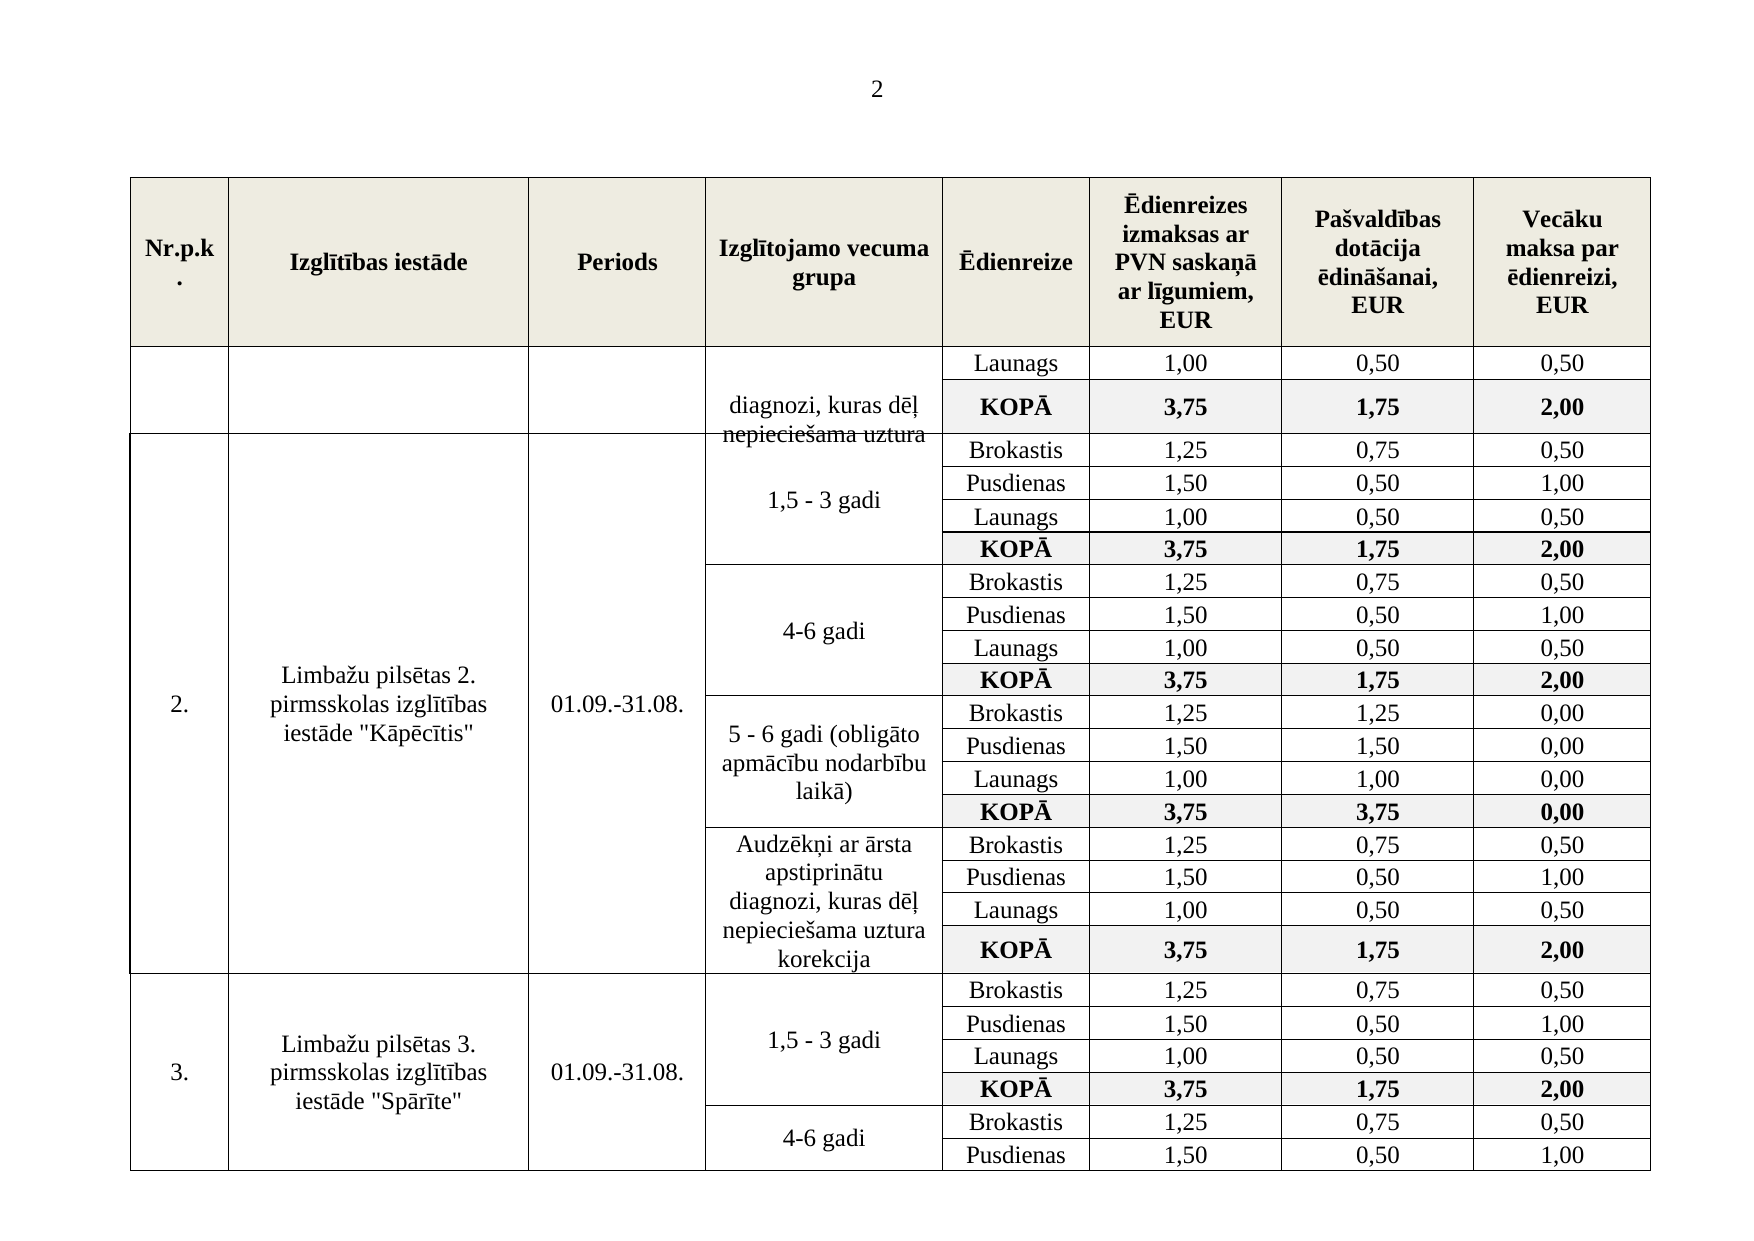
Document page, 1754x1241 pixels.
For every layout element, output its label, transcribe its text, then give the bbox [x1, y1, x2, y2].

table_cell 0,50 [1474, 500, 1650, 531]
table_cell Brokastis [943, 974, 1089, 1006]
table_cell 1,00 [1090, 893, 1281, 925]
table_cell 0,00 [1474, 795, 1650, 827]
table_cell 0,00 [1474, 729, 1650, 761]
table_cell 1,5 - 3 gadi [706, 974, 942, 1104]
table_cell 1,00 [1474, 1007, 1650, 1039]
table_cell 3,75 [1282, 795, 1473, 827]
table_cell KOPĀ [943, 533, 1089, 564]
table_cell KOPĀ [943, 1073, 1089, 1104]
table_cell KOPĀ [943, 380, 1089, 433]
table_cell 4-6 gadi [706, 1106, 942, 1170]
table_cell Brokastis [943, 696, 1089, 728]
table_cell 2. [131, 434, 228, 972]
table_cell 1,00 [1090, 500, 1281, 531]
table_cell 0,75 [1282, 1106, 1473, 1137]
table_cell 0,75 [1282, 828, 1473, 859]
table_cell 01.09.-31.08. [529, 434, 705, 972]
table_cell 1,5 - 3 gadi [706, 434, 942, 564]
table_cell Brokastis [943, 828, 1089, 859]
table_cell 0,50 [1282, 500, 1473, 531]
table_cell 1,00 [1090, 347, 1281, 378]
table_cell 0,50 [1474, 828, 1650, 859]
table_cell Limbažu pilsētas 3. pirmsskolas izglītības iestāde "Spārīte" [229, 974, 528, 1170]
table_cell 01.09.-31.08. [529, 974, 705, 1170]
table_cell 4-6 gadi [706, 565, 942, 695]
table_cell Launags [943, 1040, 1089, 1072]
table_header Nr.p.k. [131, 178, 228, 346]
table_header Vecāku maksa par ēdienreizi, EUR [1474, 178, 1650, 346]
table_cell 0,75 [1282, 434, 1473, 466]
table_cell Brokastis [943, 565, 1089, 597]
table_cell KOPĀ [943, 926, 1089, 972]
table_cell Launags [943, 893, 1089, 925]
table_cell 0,50 [1282, 861, 1473, 892]
table_cell 1,00 [1090, 1040, 1281, 1072]
table_cell Audzēkņi ar ārsta apstiprinātu diagnozi, kuras dēļ nepieciešama uztura korekcija [706, 828, 942, 972]
table_cell 5 - 6 gadi (obligāto apmācību nodarbību laikā) [706, 696, 942, 827]
table_cell 1,75 [1282, 533, 1473, 564]
table_cell 1,50 [1282, 729, 1473, 761]
table_cell 1,75 [1282, 1073, 1473, 1104]
table_cell 2,00 [1474, 380, 1650, 433]
table_cell KOPĀ [943, 664, 1089, 695]
table_cell 1,50 [1090, 467, 1281, 498]
table_cell 2,00 [1474, 533, 1650, 564]
table_cell 0,50 [1474, 1106, 1650, 1137]
table_cell 1,25 [1090, 1106, 1281, 1137]
table_cell 1,50 [1090, 729, 1281, 761]
table_cell 3,75 [1090, 926, 1281, 972]
table_cell 1,25 [1282, 696, 1473, 728]
table_cell 3,75 [1090, 380, 1281, 433]
table_cell 0,50 [1474, 434, 1650, 466]
table_cell 1,00 [1282, 762, 1473, 794]
table_cell 0,00 [1474, 696, 1650, 728]
table_cell 3,75 [1090, 795, 1281, 827]
table_cell 0,50 [1282, 1040, 1473, 1072]
table_cell Launags [943, 762, 1089, 794]
table_cell 1,00 [1474, 1139, 1650, 1170]
table_cell Pusdienas [943, 861, 1089, 892]
table_cell 0,50 [1282, 1139, 1473, 1170]
table_cell Launags [943, 500, 1089, 531]
table_cell 0,75 [1282, 565, 1473, 597]
table_cell 3,75 [1090, 533, 1281, 564]
table_cell Pusdienas [943, 598, 1089, 630]
table_cell 2,00 [1474, 664, 1650, 695]
table_cell 3,75 [1090, 664, 1281, 695]
table_cell 3. [131, 974, 228, 1170]
table_cell 1,50 [1090, 1139, 1281, 1170]
table_cell KOPĀ [943, 795, 1089, 827]
table_header Ēdienreize [943, 178, 1089, 346]
table_cell 0,50 [1474, 347, 1650, 378]
table_cell 1,75 [1282, 926, 1473, 972]
table_cell 1,00 [1474, 467, 1650, 498]
table_cell 1,50 [1090, 861, 1281, 892]
table_cell 0,50 [1474, 1040, 1650, 1072]
table_cell 1,25 [1090, 434, 1281, 466]
table_cell 1,00 [1474, 861, 1650, 892]
table_cell 1,25 [1090, 974, 1281, 1006]
table_cell 0,50 [1474, 565, 1650, 597]
table_cell Brokastis [943, 434, 1089, 466]
table_cell Pusdienas [943, 729, 1089, 761]
table_cell 0,50 [1474, 631, 1650, 663]
table_cell 1,75 [1282, 664, 1473, 695]
table_cell 1,25 [1090, 828, 1281, 859]
table_header Pašvaldības dotācija ēdināšanai, EUR [1282, 178, 1473, 346]
table_cell 2,00 [1474, 926, 1650, 972]
table_cell 1,25 [1090, 696, 1281, 728]
table_cell Launags [943, 347, 1089, 378]
table_cell 0,50 [1474, 974, 1650, 1006]
table_cell 0,50 [1282, 598, 1473, 630]
table_cell Launags [943, 631, 1089, 663]
table_header Izglītības iestāde [229, 178, 528, 346]
table_cell 1,25 [1090, 565, 1281, 597]
table_cell Pusdienas [943, 1139, 1089, 1170]
table_header Ēdienreizes izmaksas ar PVN saskaņā ar līgumiem, EUR [1090, 178, 1281, 346]
table_cell 0,50 [1474, 893, 1650, 925]
table_cell 0,50 [1282, 631, 1473, 663]
table_cell 0,50 [1282, 893, 1473, 925]
table_header Izglītojamo vecuma grupa [706, 178, 942, 346]
table_cell 0,50 [1282, 1007, 1473, 1039]
table_cell 3,75 [1090, 1073, 1281, 1104]
table_cell 1,50 [1090, 598, 1281, 630]
table_cell 0,50 [1282, 347, 1473, 378]
table_cell 1,00 [1090, 762, 1281, 794]
table_cell 2,00 [1474, 1073, 1650, 1104]
table_cell Limbažu pilsētas 2. pirmsskolas izglītības iestāde "Kāpēcītis" [229, 434, 528, 972]
table_cell Brokastis [943, 1106, 1089, 1137]
table_header Periods [529, 178, 705, 346]
table_cell 0,50 [1282, 467, 1473, 498]
table_cell 0,75 [1282, 974, 1473, 1006]
table_cell 1,00 [1090, 631, 1281, 663]
table_cell Pusdienas [943, 1007, 1089, 1039]
table_cell 1,75 [1282, 380, 1473, 433]
table_cell 1,00 [1474, 598, 1650, 630]
table_cell 0,00 [1474, 762, 1650, 794]
table_cell 1,50 [1090, 1007, 1281, 1039]
table_cell Pusdienas [943, 467, 1089, 498]
